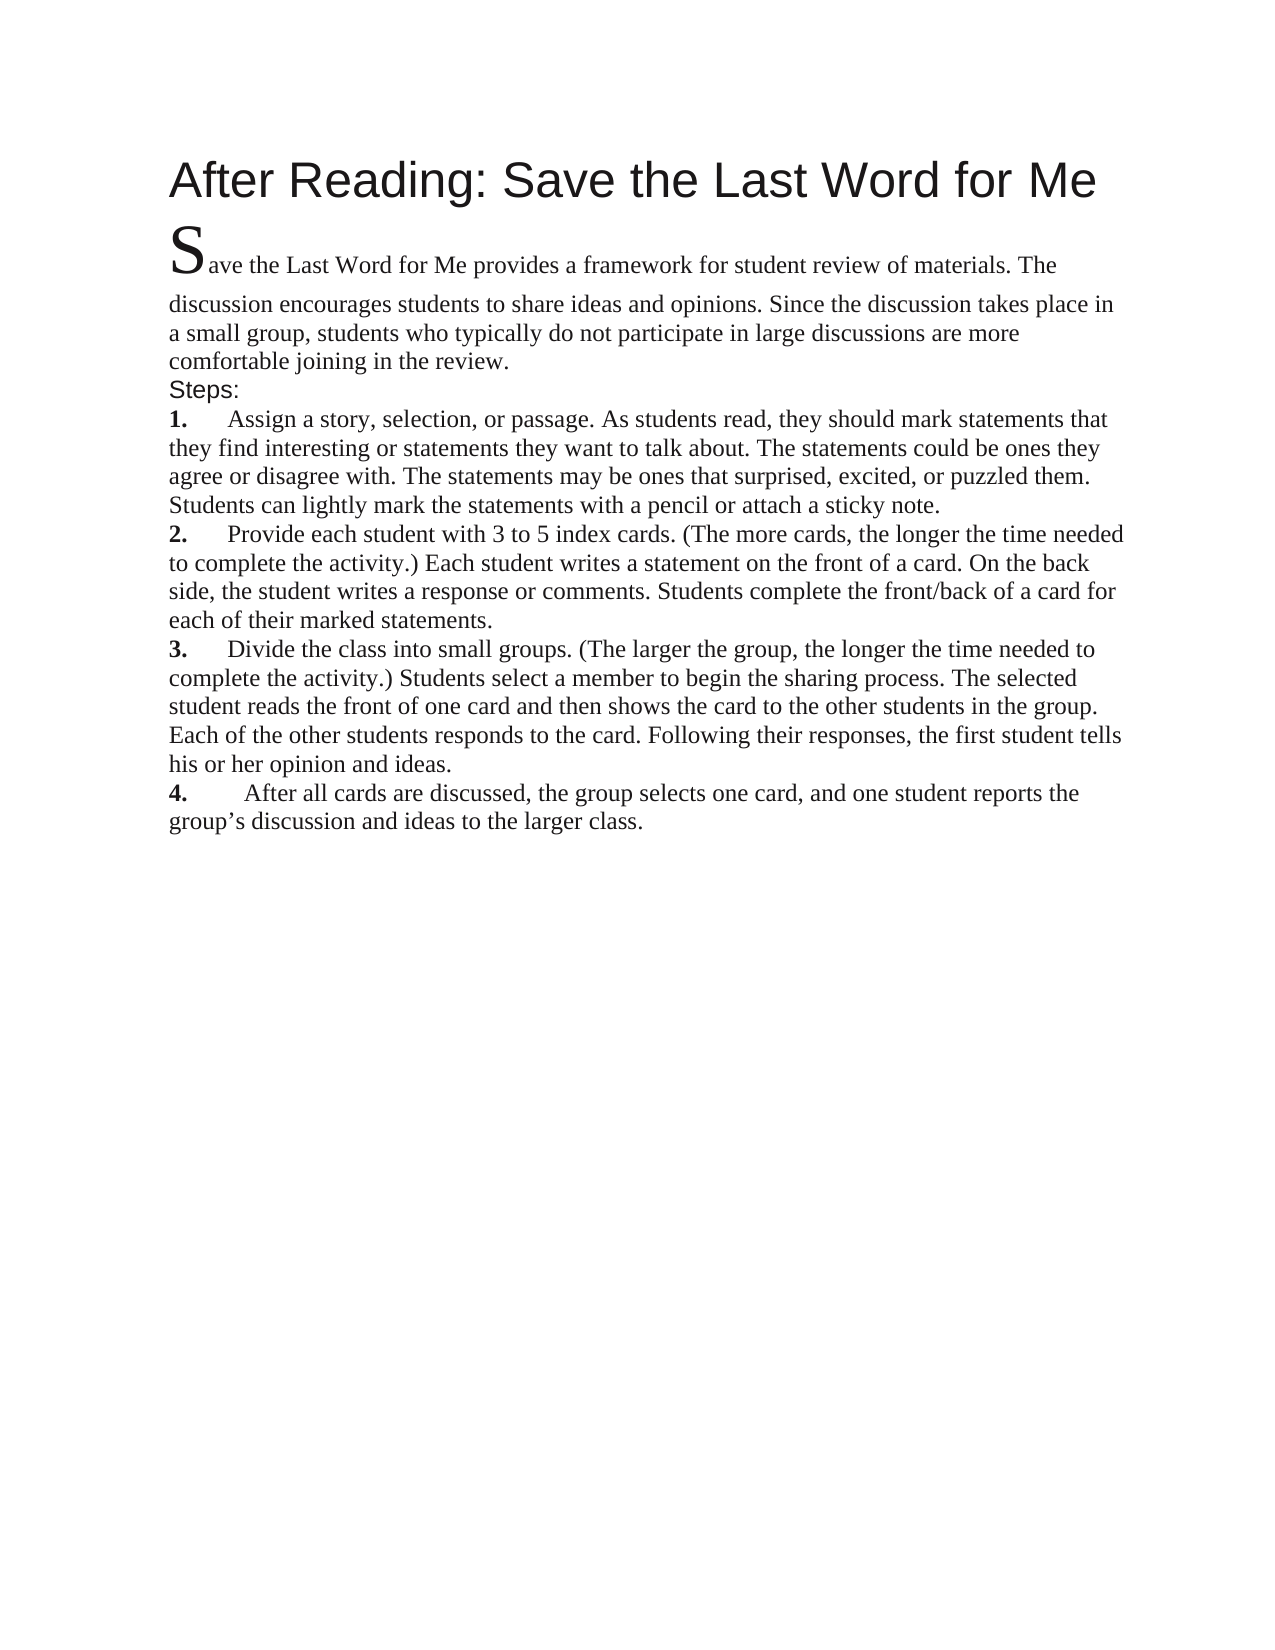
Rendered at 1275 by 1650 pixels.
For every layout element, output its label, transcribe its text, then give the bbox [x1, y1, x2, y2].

text After Reading: Save the Last Word for Me [169, 150, 1125, 207]
text 3. Divide the class into small groups. (The larger the group, the longer the time needed to complete the activity.) Students select a member to begin the sharing process. The selected student reads the front of one card and then shows the card to the other students in the group. Each of the other students responds to the card. Following their responses, the first student tells his or her opinion and ideas. [169, 634, 1125, 778]
text 4. After all cards are discussed, the group selects one card, and one student reports the group’s discussion and ideas to the larger class. [169, 778, 1125, 835]
text Save the Last Word for Me provides a framework for student review of materials. The discussion encourages students to share ideas and opinions. Since the discussion takes place in a small group, students who typically do not participate in large discussions are more comfortable joining in the review. [169, 207, 1125, 375]
text 2. Provide each student with 3 to 5 index cards. (The more cards, the longer the time needed to complete the activity.) Each student writes a statement on the front of a card. On the back side, the student writes a response or comments. Students complete the front/back of a card for each of their marked statements. [169, 519, 1125, 634]
text 1. Assign a story, selection, or passage. As students read, they should mark statements that they find interesting or statements they want to talk about. The statements could be ones they agree or disagree with. The statements may be ones that surprised, excited, or puzzled them. Students can lightly mark the statements with a pencil or attach a sticky note. [169, 404, 1125, 519]
text Steps: [169, 375, 1125, 404]
